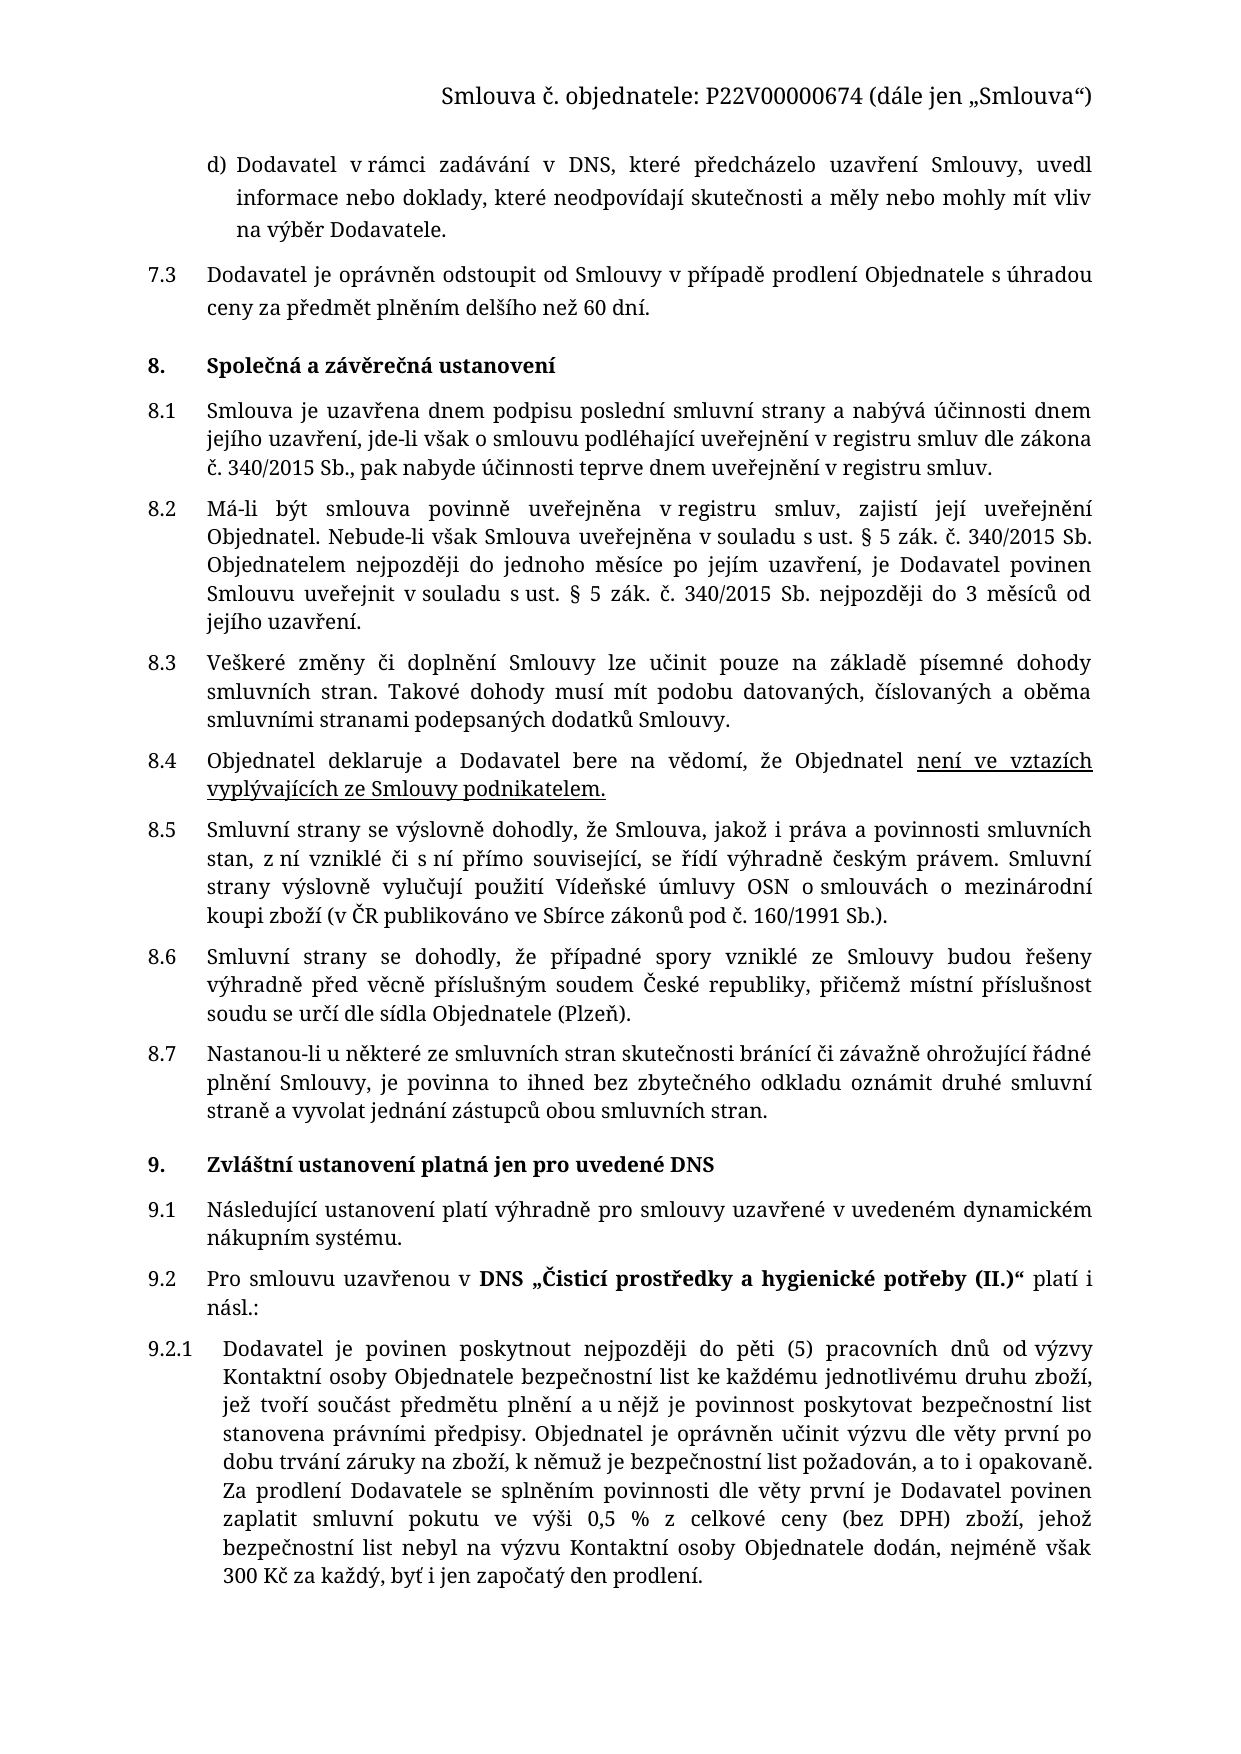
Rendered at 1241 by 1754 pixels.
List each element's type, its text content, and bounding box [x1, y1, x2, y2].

list Zvláštní ustanovení platná jen pro uvedené DNS [148, 1150, 1093, 1178]
list Následující ustanovení platí výhradně pro smlouvy uzavřené v uvedeném dynamickém nákupním systému. [148, 1195, 1093, 1252]
list Dodavatel je povinen poskytnout nejpozději do pěti (5) pracovních dnů od výzvy Kontaktní osoby Objednatele bezpečnostní list ke každému jednotlivému druhu zboží, jež tvoří součást předmětu plnění a u nějž je povinnost poskytovat bezpečnostní list stanovena právními předpisy. Objednatel je oprávněn učinit výzvu dle věty první po dobu trvání záruky na zboží, k němuž je bezpečnostní list požadován, a to i opakovaně. Za prodlení Dodavatele se splněním povinnosti dle věty první je Dodavatel povinen zaplatit smluvní pokutu ve výši 0,5 % z celkové ceny (bez DPH) zboží, jehož bezpečnostní list nebyl na výzvu Kontaktní osoby Objednatele dodán, nejméně však 300 Kč za každý, byť i jen započatý den prodlení. [148, 1334, 1093, 1590]
list Dodavatel v rámci zadávání v DNS, které předcházelo uzavření Smlouvy, uvedl informace nebo doklady, které neodpovídají skutečnosti a měly nebo mohly mít vliv na výběr Dodavatele. [207, 150, 1093, 244]
list Pro smlouvu uzavřenou v DNS „Čisticí prostředky a hygienické potřeby (II.)“ platí i násl.: [148, 1264, 1093, 1321]
list Smluvní strany se výslovně dohodly, že Smlouva, jakož i práva a povinnosti smluvních stan, z ní vzniklé či s ní přímo související, se řídí výhradně českým právem. Smluvní strany výslovně vylučují použití Vídeňské úmluvy OSN o smlouvách o mezinárodní koupi zboží (v ČR publikováno ve Sbírce zákonů pod č. 160/1991 Sb.). [148, 816, 1093, 929]
list Objednatel deklaruje a Dodavatel bere na vědomí, že Objednatel není ve vztazích vyplývajících ze Smlouvy podnikatelem. [148, 746, 1093, 803]
list Smluvní strany se dohodly, že případné spory vzniklé ze Smlouvy budou řešeny výhradně před věcně příslušným soudem České republiky, přičemž místní příslušnost soudu se určí dle sídla Objednatele (Plzeň). [148, 942, 1093, 1027]
list Dodavatel je oprávněn odstoupit od Smlouvy v případě prodlení Objednatele s úhradou ceny za předmět plněním delšího než 60 dní. [148, 261, 1093, 322]
list Společná a závěrečná ustanovení [148, 351, 1093, 379]
list Má-li být smlouva povinně uveřejněna v registru smluv, zajistí její uveřejnění Objednatel. Nebude-li však Smlouva uveřejněna v souladu s ust. § 5 zák. č. 340/2015 Sb. Objednatelem nejpozději do jednoho měsíce po jejím uzavření, je Dodavatel povinen Smlouvu uveřejnit v souladu s ust. § 5 zák. č. 340/2015 Sb. nejpozději do 3 měsíců od jejího uzavření. [148, 494, 1093, 636]
list Smlouva je uzavřena dnem podpisu poslední smluvní strany a nabývá účinnosti dnem jejího uzavření, jde-li však o smlouvu podléhající uveřejnění v registru smluv dle zákona č. 340/2015 Sb., pak nabyde účinnosti teprve dnem uveřejnění v registru smluv. [148, 396, 1093, 481]
list Veškeré změny či doplnění Smlouvy lze učinit pouze na základě písemné dohody smluvních stran. Takové dohody musí mít podobu datovaných, číslovaných a oběma smluvními stranami podepsaných dodatků Smlouvy. [148, 648, 1093, 734]
list Nastanou-li u některé ze smluvních stran skutečnosti bránící či závažně ohrožující řádné plnění Smlouvy, je povinna to ihned bez zbytečného odkladu oznámit druhé smluvní straně a vyvolat jednání zástupců obou smluvních stran. [148, 1039, 1093, 1125]
